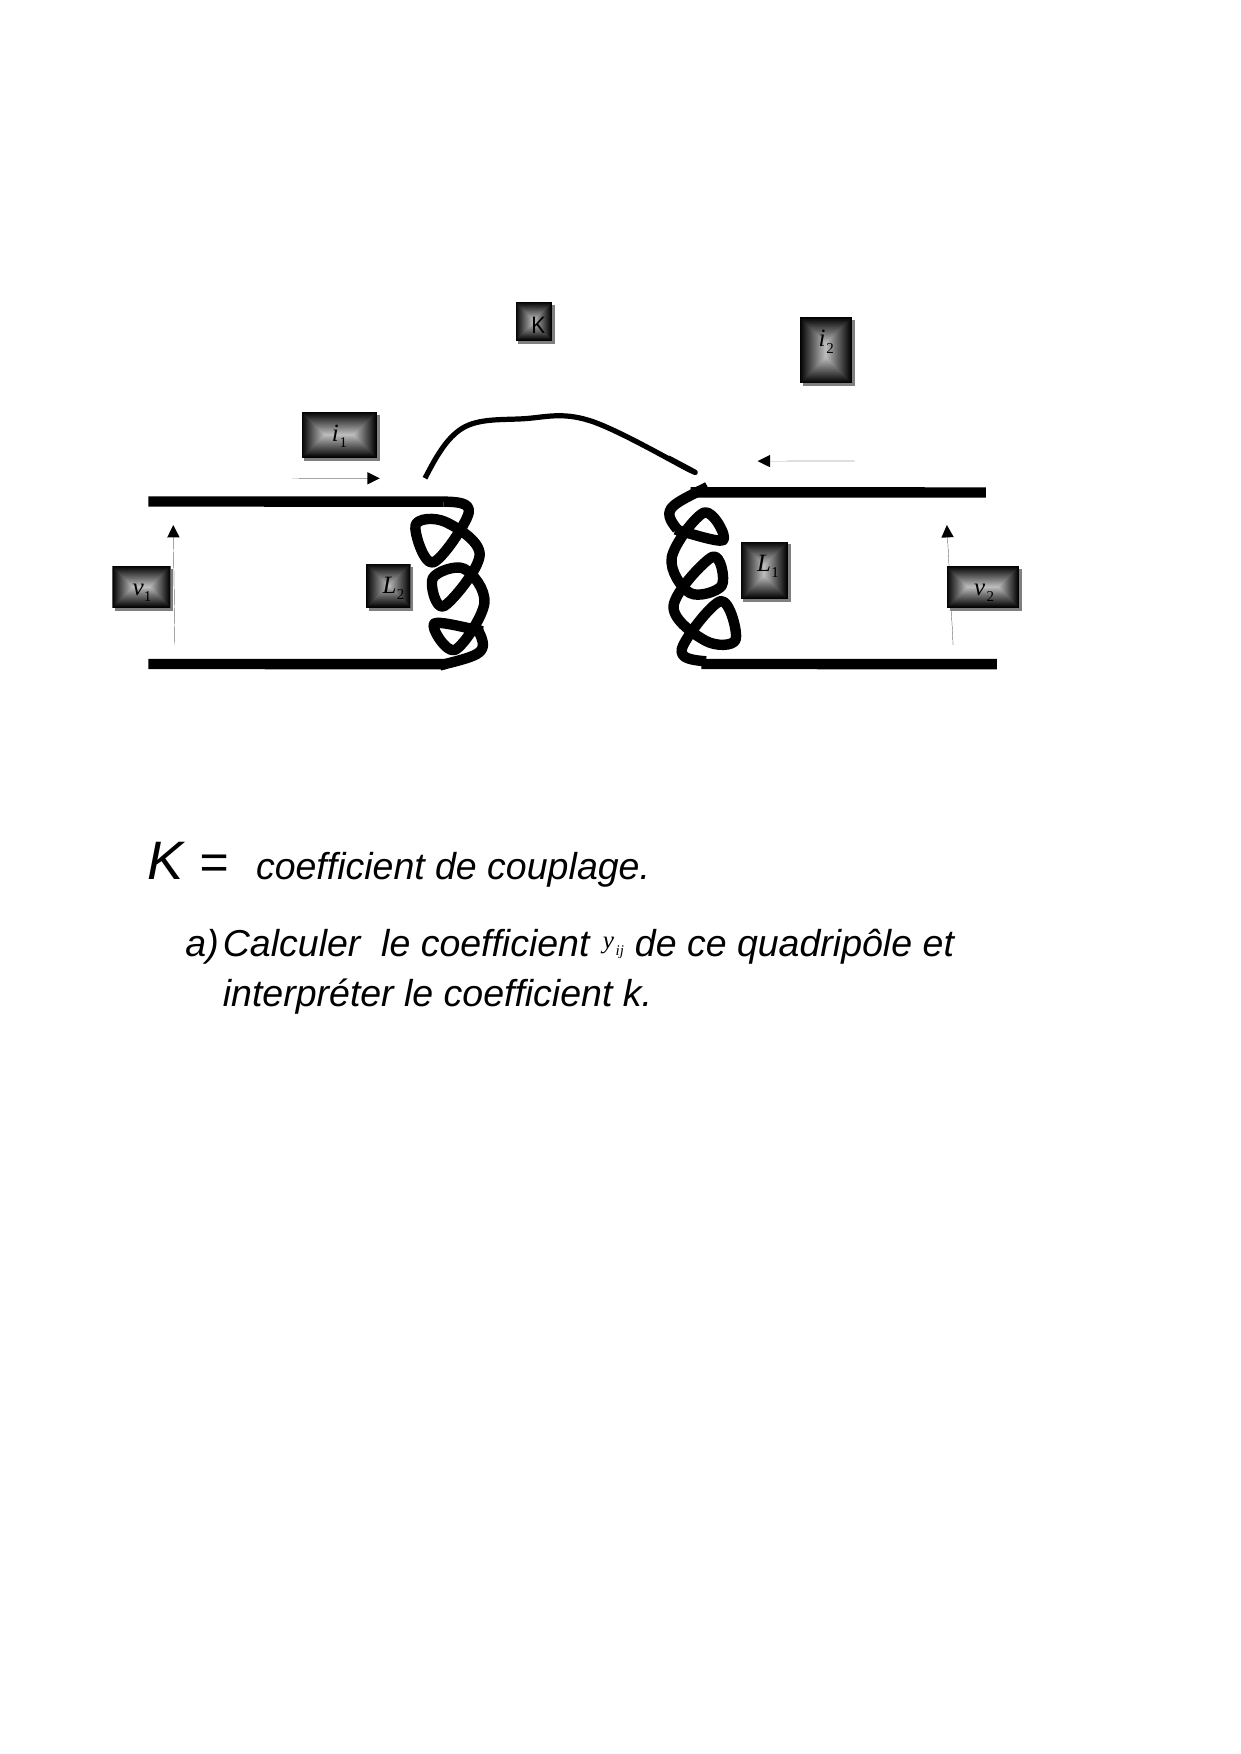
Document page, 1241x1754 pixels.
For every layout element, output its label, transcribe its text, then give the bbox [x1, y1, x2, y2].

text K = coefficient de couplage. [148, 829, 1093, 891]
list Calculer le coefficient de ce quadripôle et interpréter le coefficient k. [185, 921, 1093, 1014]
